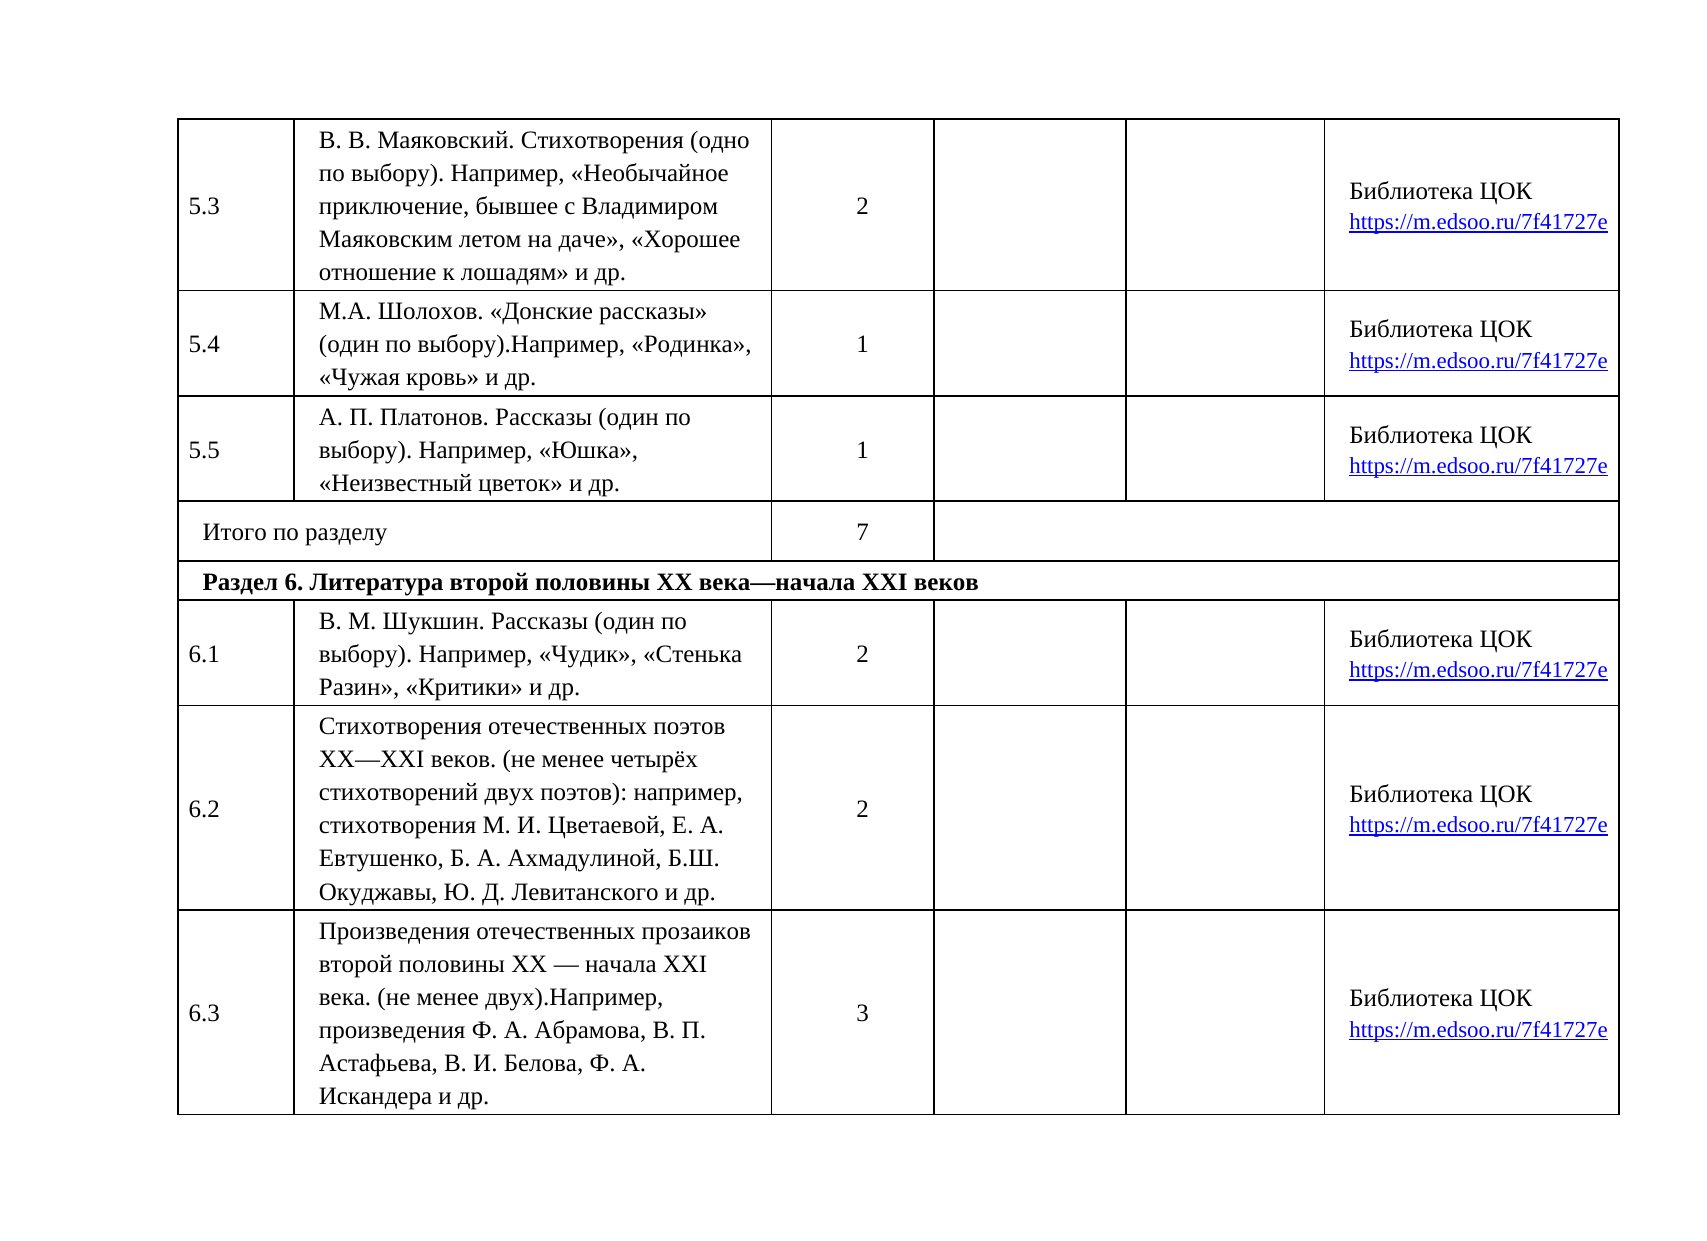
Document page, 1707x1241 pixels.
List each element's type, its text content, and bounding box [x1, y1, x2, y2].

table_cell А. П. Платонов. Рассказы (один по выбору). Например, «Юшка», «Неизвестный цветок» и др. [295, 397, 771, 500]
table_cell Итого по разделу [179, 502, 771, 560]
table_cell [1325, 120, 1618, 289]
table_cell 1 [772, 397, 933, 500]
table_cell В. В. Маяковский. Стихотворения (одно по выбору). Например, «Необычайное приключение, бывшее с Владимиром Маяковским летом на даче», «Хорошее отношение к лошадям» и др. [295, 120, 771, 289]
table_cell [1127, 706, 1324, 909]
table_cell [1127, 291, 1324, 395]
table_cell [935, 706, 1125, 909]
table_cell Раздел 6. Литература второй половины XX века—начала XXI веков [179, 562, 1618, 599]
table_cell [935, 397, 1125, 500]
table_cell Библиотека ЦОК https://m.edsoo.ru/7f41727e [1325, 397, 1618, 500]
table_cell 7 [772, 502, 933, 560]
table_cell Библиотека ЦОК https://m.edsoo.ru/7f41727e [1325, 601, 1618, 705]
table_cell 3 [772, 911, 933, 1114]
table_cell [1127, 397, 1324, 500]
table_cell 2 [772, 706, 933, 909]
table_cell М.А. Шолохов. «Донские рассказы» (один по выбору).Например, «Родинка», «Чужая кровь» и др. [295, 291, 771, 395]
table_cell 2 [772, 601, 933, 705]
table_cell 6.2 [179, 706, 293, 909]
table_cell [1127, 120, 1324, 289]
table_cell Библиотека ЦОК https://m.edsoo.ru/7f41727e [1325, 291, 1618, 395]
table_cell Библиотека ЦОК https://m.edsoo.ru/7f41727e [1325, 706, 1618, 909]
table_cell Стихотворения отечественных поэтов XX—XXI веков. (не менее четырёх стихотворений двух поэтов): например, стихотворения М. И. Цветаевой, Е. А. Евтушенко, Б. А. Ахмадулиной, Б.Ш. Окуджавы, Ю. Д. Левитанского и др. [295, 706, 771, 909]
table_cell [935, 291, 1125, 395]
table_cell Произведения отечественных прозаиков второй половины XX — начала XXI века. (не менее двух).Например, произведения Ф. А. Абрамова, В. П. Астафьева, В. И. Белова, Ф. А. Искандера и др. [295, 911, 771, 1114]
table_cell 5.5 [179, 397, 293, 500]
table_cell [935, 601, 1125, 705]
table_cell 6.1 [179, 601, 293, 705]
table_cell [935, 502, 1618, 560]
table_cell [1325, 911, 1618, 1114]
table_cell 1 [772, 291, 933, 395]
table_cell В. М. Шукшин. Рассказы (один по выбору). Например, «Чудик», «Стенька Разин», «Критики» и др. [295, 601, 771, 705]
table_cell 5.3 [179, 120, 293, 289]
table_cell [1127, 601, 1324, 705]
table_cell [935, 120, 1125, 289]
table_cell [1127, 911, 1324, 1114]
table_cell 5.4 [179, 291, 293, 395]
table_cell 2 [772, 120, 933, 289]
table_cell [935, 911, 1125, 1114]
table_cell 6.3 [179, 911, 293, 1114]
